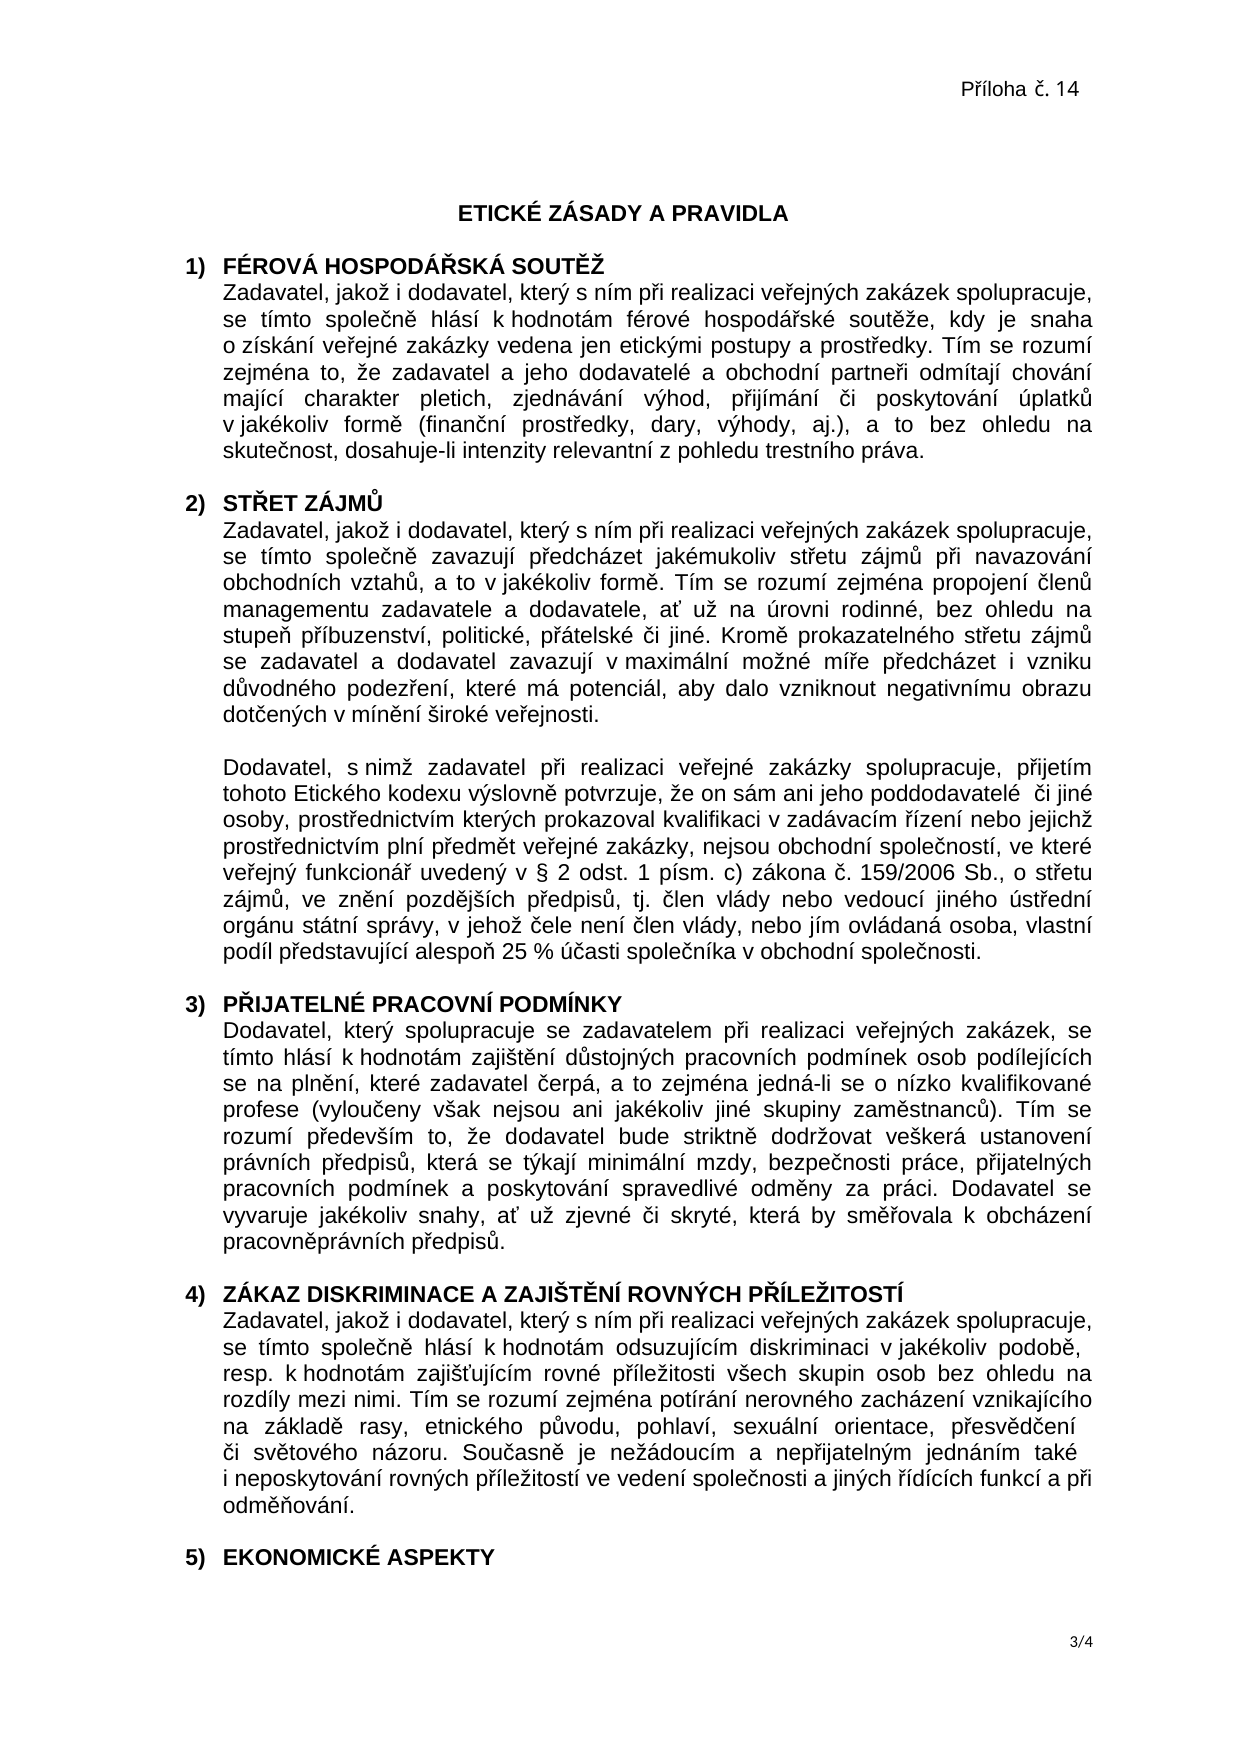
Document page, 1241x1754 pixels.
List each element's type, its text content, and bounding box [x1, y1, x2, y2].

text ETICKÉ ZÁSADY A PRAVIDLA [148, 200, 1093, 227]
list Zadavatel, jakož i dodavatel, který s ním při realizaci veřejných zakázek spolupracuje, se tímto společně zavazují předcházet jakémukoliv střetu zájmů při navazování obchodních vztahů, a to v jakékoliv formě. Tím se rozumí zejména propojení členů managementu zadavatele a dodavatele, ať už na úrovni rodinné, bez ohledu na stupeň příbuzenství, politické, přátelské či jiné. Kromě prokazatelného střetu zájmů se zadavatel a dodavatel zavazují v maximální možné míře předcházet i vzniku důvodného podezření, které má potenciál, aby dalo vzniknout negativnímu obrazu dotčených v mínění široké veřejnosti. [223, 517, 1093, 727]
list FÉROVÁ HOSPODÁŘSKÁ SOUTĚŽ [185, 253, 1093, 279]
list Zadavatel, jakož i dodavatel, který s ním při realizaci veřejných zakázek spolupracuje, se tímto společně hlásí k hodnotám odsuzujícím diskriminaci v jakékoliv podobě, resp. k hodnotám zajišťujícím rovné příležitosti všech skupin osob bez ohledu na rozdíly mezi nimi. Tím se rozumí zejména potírání nerovného zacházení vznikajícího na základě rasy, etnického původu, pohlaví, sexuální orientace, přesvědčení či světového názoru. Současně je nežádoucím a nepřijatelným jednáním také i neposkytování rovných příležitostí ve vedení společnosti a jiných řídících funkcí a při odměňování. [223, 1307, 1093, 1518]
list Dodavatel, který spolupracuje se zadavatelem při realizaci veřejných zakázek, se tímto hlásí k hodnotám zajištění důstojných pracovních podmínek osob podílejících se na plnění, které zadavatel čerpá, a to zejména jedná-li se o nízko kvalifikované profese (vyloučeny však nejsou ani jakékoliv jiné skupiny zaměstnanců). Tím se rozumí především to, že dodavatel bude striktně dodržovat veškerá ustanovení právních předpisů, která se týkají minimální mzdy, bezpečnosti práce, přijatelných pracovních podmínek a poskytování spravedlivé odměny za práci. Dodavatel se vyvaruje jakékoliv snahy, ať už zjevné či skryté, která by směřovala k obcházení pracovněprávních předpisů. [223, 1017, 1093, 1254]
list EKONOMICKÉ ASPEKTY [185, 1544, 1093, 1571]
list PŘIJATELNÉ PRACOVNÍ PODMÍNKY [185, 991, 1093, 1017]
list ZÁKAZ DISKRIMINACE A ZAJIŠTĚNÍ ROVNÝCH PŘÍLEŽITOSTÍ [185, 1281, 1093, 1307]
list STŘET ZÁJMŮ [185, 490, 1093, 517]
list Zadavatel, jakož i dodavatel, který s ním při realizaci veřejných zakázek spolupracuje, se tímto společně hlásí k hodnotám férové hospodářské soutěže, kdy je snaha o získání veřejné zakázky vedena jen etickými postupy a prostředky. Tím se rozumí zejména to, že zadavatel a jeho dodavatelé a obchodní partneři odmítají chování mající charakter pletich, zjednávání výhod, přijímání či poskytování úplatků v jakékoliv formě (finanční prostředky, dary, výhody, aj.), a to bez ohledu na skutečnost, dosahuje-li intenzity relevantní z pohledu trestního práva. [223, 279, 1093, 464]
list Dodavatel, s nimž zadavatel při realizaci veřejné zakázky spolupracuje, přijetím tohoto Etického kodexu výslovně potvrzuje, že on sám ani jeho poddodavatelé či jiné osoby, prostřednictvím kterých prokazoval kvalifikaci v zadávacím řízení nebo jejichž prostřednictvím plní předmět veřejné zakázky, nejsou obchodní společností, ve které veřejný funkcionář uvedený v § 2 odst. 1 písm. c) zákona č. 159/2006 Sb., o střetu zájmů, ve znění pozdějších předpisů, tj. člen vlády nebo vedoucí jiného ústřední orgánu státní správy, v jehož čele není člen vlády, nebo jím ovládaná osoba, vlastní podíl představující alespoň 25 % účasti společníka v obchodní společnosti. [223, 754, 1093, 964]
